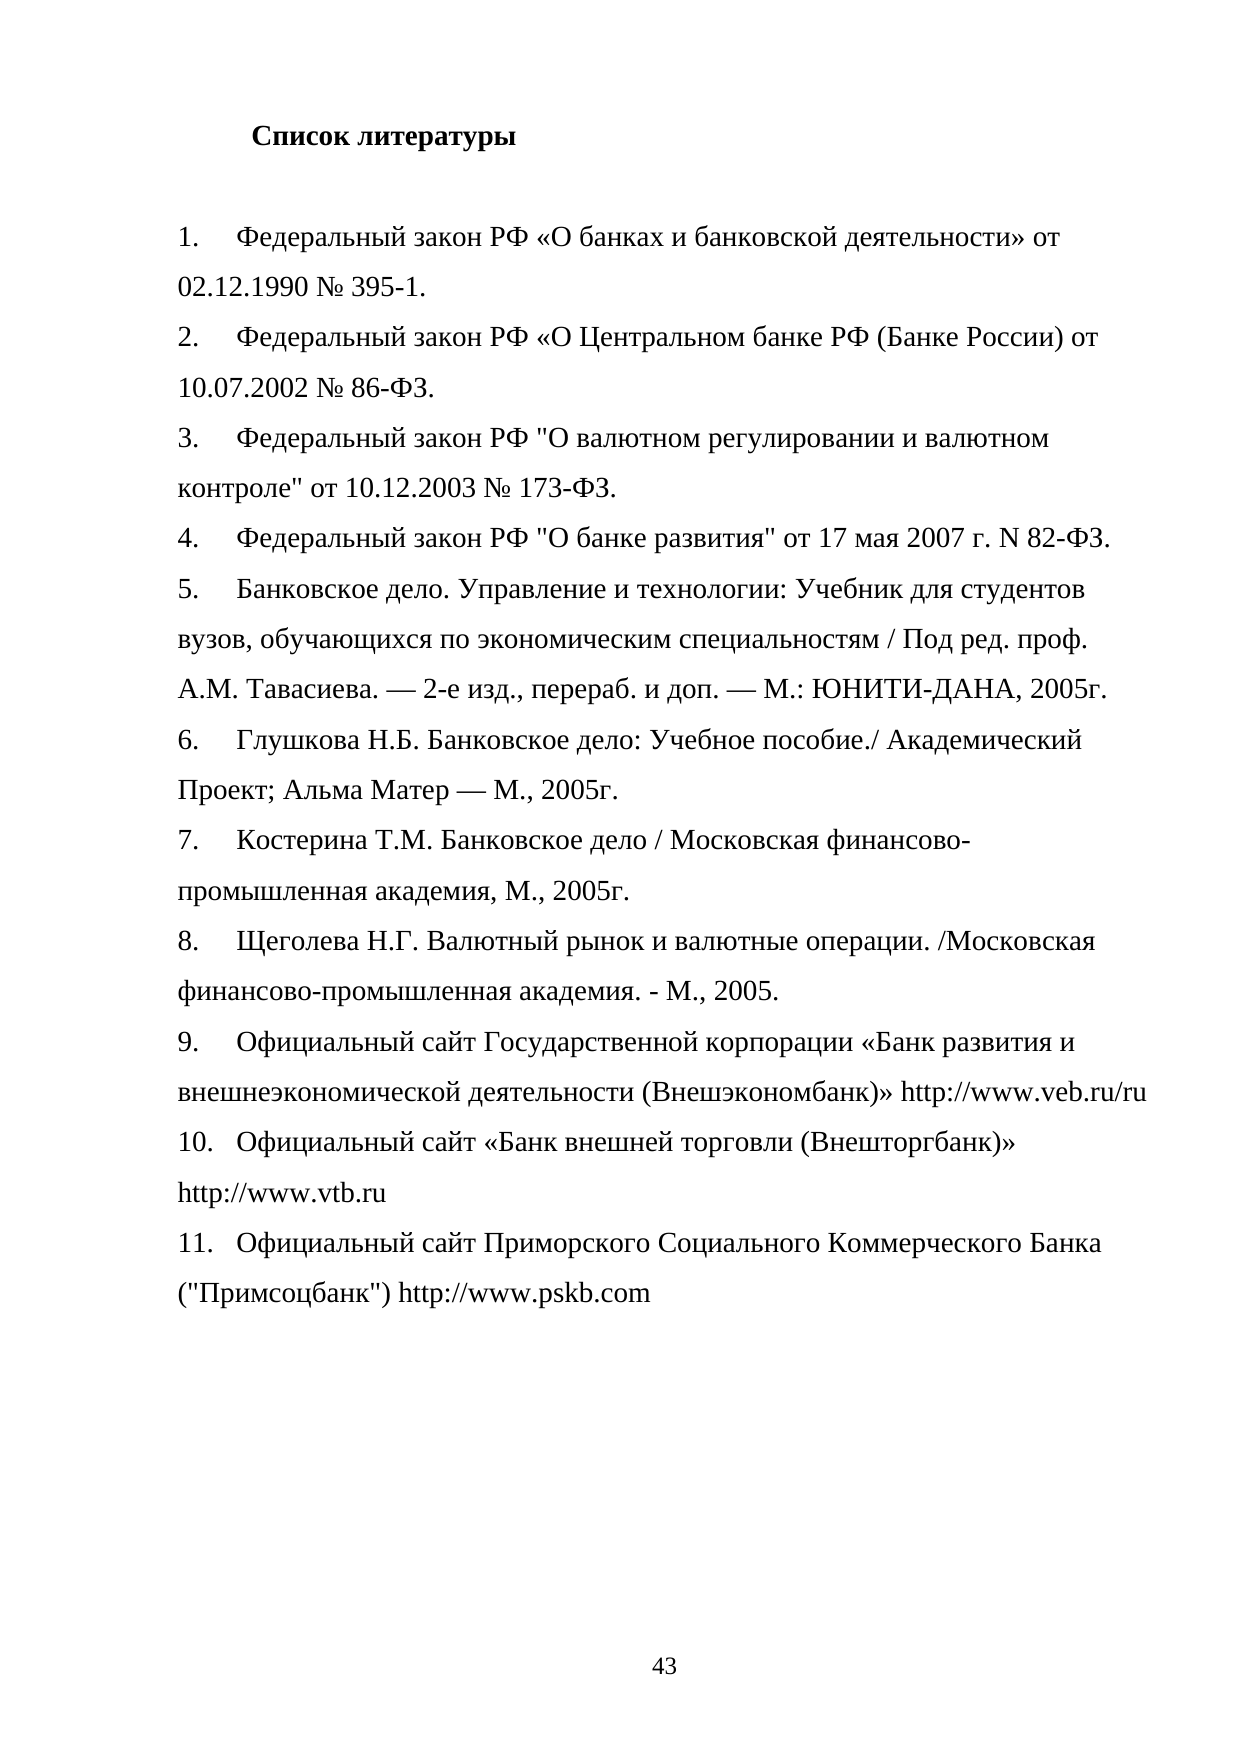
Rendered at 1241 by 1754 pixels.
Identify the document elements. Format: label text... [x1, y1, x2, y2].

list Официальный сайт Приморского Социального Коммерческого Банка ("Примсоцбанк") http://www.pskb.com [177, 1225, 1152, 1309]
list Официальный сайт Государственной корпорации «Банк развития и [177, 1024, 1152, 1057]
list Федеральный закон РФ «О банках и банковской деятельности» от 02.12.1990 № 395-1. [177, 219, 1152, 303]
text внешнеэкономической деятельности (Внешэкономбанк)» http://www.veb.ru/ru [177, 1074, 1152, 1108]
list Федеральный закон РФ "О банке развития" от 17 мая 2007 г. N 82-ФЗ. [177, 521, 1152, 554]
list Костерина Т.М. Банковское дело / Московская финансово-промышленная академия, М., 2005г. [177, 822, 1152, 906]
list Федеральный закон РФ "О валютном регулировании и валютном контроле" от 10.12.2003 № 173-ФЗ. [177, 420, 1152, 504]
text Список литературы [177, 118, 1152, 152]
list Щеголева Н.Г. Валютный рынок и валютные операции. /Московская финансово-промышленная академия. - М., 2005. [177, 923, 1152, 1007]
list Банковское дело. Управление и технологии: Учебник для студентов вузов, обучающихся по экономическим специальностям / Под ред. проф. А.М. Тавасиева. — 2-е изд., перераб. и доп. — М.: ЮНИТИ-ДАНА, 2005г. [177, 571, 1152, 705]
list Федеральный закон РФ «О Центральном банке РФ (Банке России) от 10.07.2002 № 86-ФЗ. [177, 319, 1152, 403]
list Официальный сайт «Банк внешней торговли (Внешторгбанк)» http://www.vtb.ru [177, 1124, 1152, 1208]
list Глушкова Н.Б. Банковское дело: Учебное пособие./ Академический Проект; Альма Матер — М., 2005г. [177, 722, 1152, 806]
